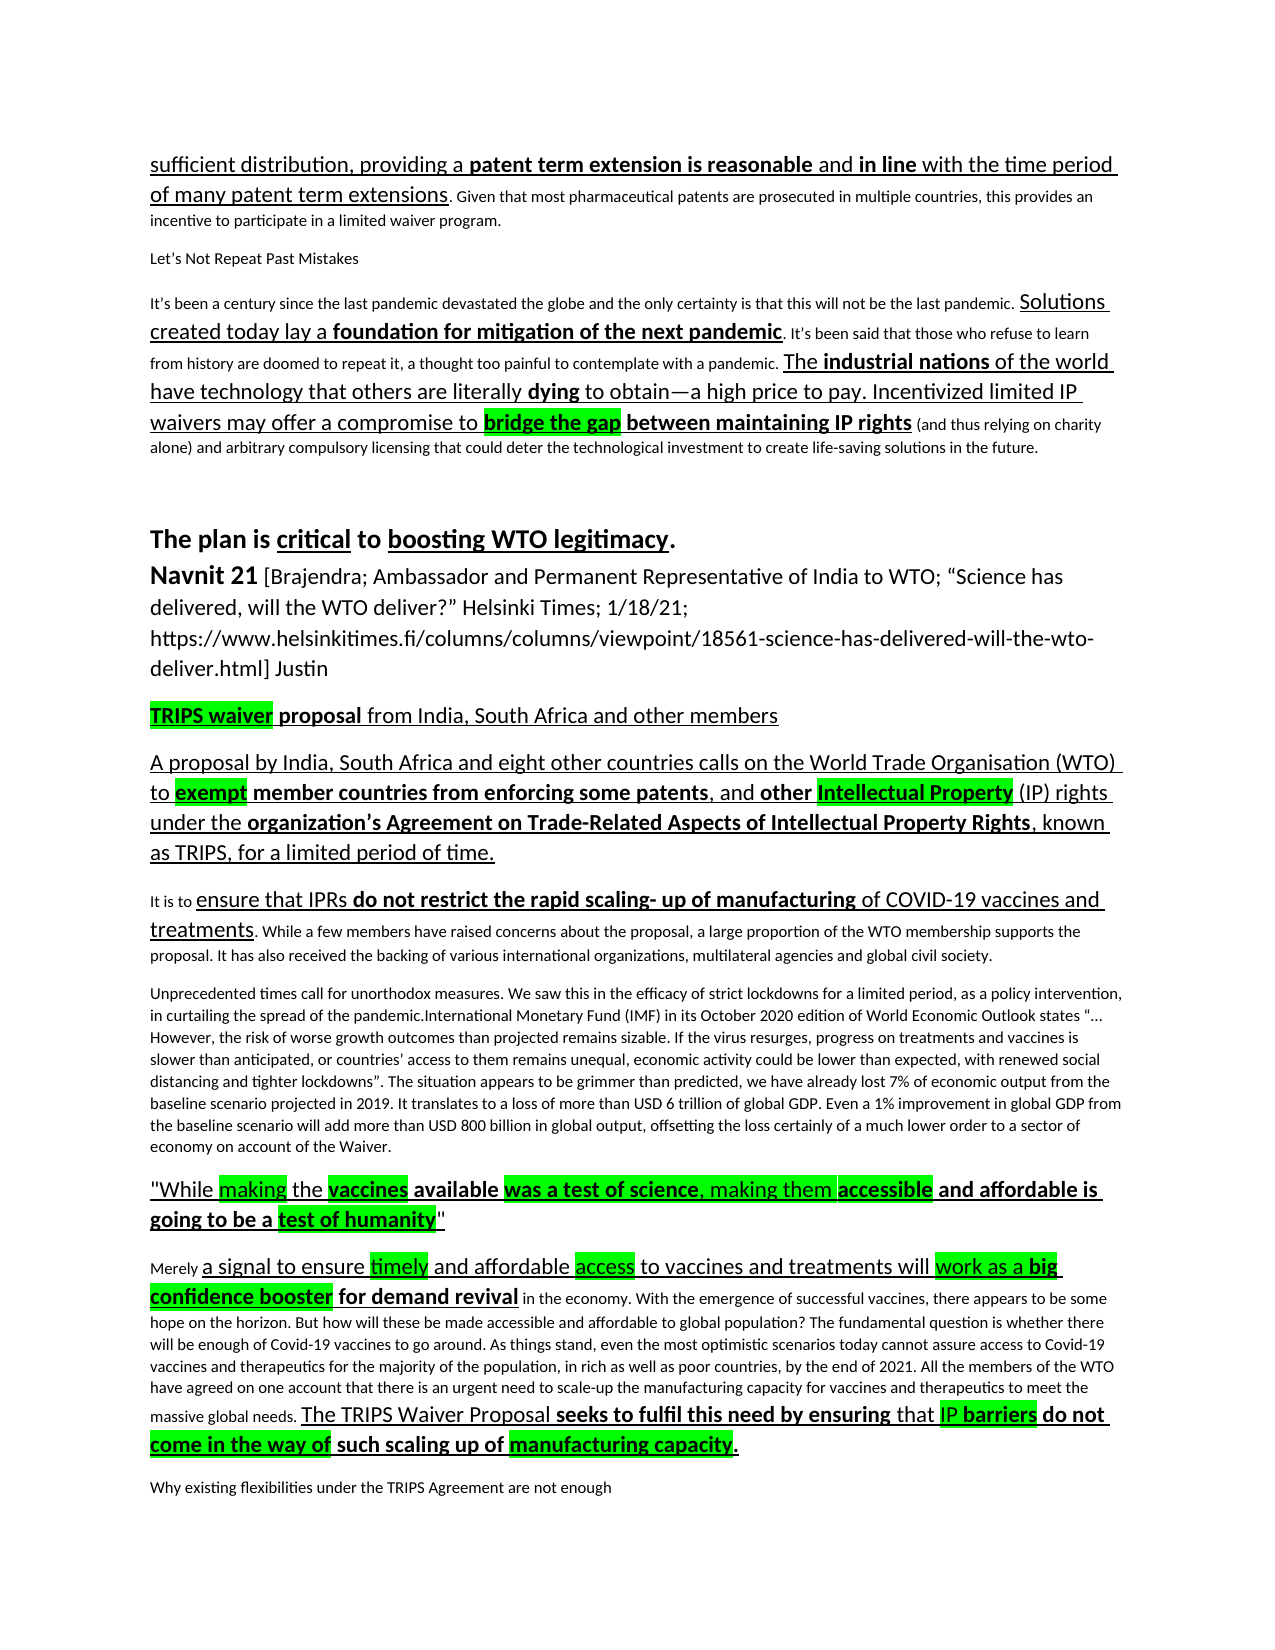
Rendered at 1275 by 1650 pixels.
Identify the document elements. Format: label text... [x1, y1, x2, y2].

text "While making the vaccines available was a test of science, making them accessible and affordable is going to be a test of humanity" [150, 1175, 1125, 1233]
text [150, 150, 1125, 230]
text A proposal by India, South Africa and eight other countries calls on the World Trade Organisation (WTO) to exempt member countries from enforcing some patents, and other Intellectual Property (IP) rights under the organization’s Agreement on Trade-Related Aspects of Intellectual Property Rights, known as TRIPS, for a limited period of time. [150, 748, 1125, 866]
text Let’s Not Repeat Past Mistakes [150, 248, 1125, 269]
text Navnit 21 [Brajendra; Ambassador and Permanent Representative of India to WTO; “Science has delivered, will the WTO deliver?” Helsinki Times; 1/18/21; https://www.helsinkitimes.fi/columns/columns/viewpoint/18561-science-has-delivered-will-the-wto-deliver.html] Justin [150, 558, 1125, 682]
text TRIPS waiver proposal from India, South Africa and other members [273, 701, 1125, 729]
text It is to ensure that IPRs do not restrict the rapid scaling- up of manufacturing of COVID-19 vaccines and treatments. While a few members have raised concerns about the proposal, a large proportion of the WTO membership supports the proposal. It has also received the backing of various international organizations, multilateral agencies and global civil society. [150, 885, 1125, 965]
text Merely a signal to ensure timely and affordable access to vaccines and treatments will work as a big confidence booster for demand revival in the economy. With the emergence of successful vaccines, there appears to be some hope on the horizon. But how will these be made accessible and affordable to global population? The fundamental question is whether there will be enough of Covid-19 vaccines to go around. As things stand, even the most optimistic scenarios today cannot assure access to Covid-19 vaccines and therapeutics for the majority of the population, in rich as well as poor countries, by the end of 2021. All the members of the WTO have agreed on one account that there is an urgent need to scale-up the manufacturing capacity for vaccines and therapeutics to meet the massive global needs. The TRIPS Waiver Proposal seeks to fulfil this need by ensuring that IP barriers do not come in the way of such scaling up of manufacturing capacity. [150, 1252, 1125, 1458]
text Unprecedented times call for unorthodox measures. We saw this in the efficacy of strict lockdowns for a limited period, as a policy intervention, in curtailing the spread of the pandemic.International Monetary Fund (IMF) in its October 2020 edition of World Economic Outlook states “…However, the risk of worse growth outcomes than projected remains sizable. If the virus resurges, progress on treatments and vaccines is slower than anticipated, or countries’ access to them remains unequal, economic activity could be lower than expected, with renewed social distancing and tighter lockdowns”. The situation appears to be grimmer than predicted, we have already lost 7% of economic output from the baseline scenario projected in 2019. It translates to a loss of more than USD 6 trillion of global GDP. Even a 1% improvement in global GDP from the baseline scenario will add more than USD 800 billion in global output, offsetting the loss certainly of a much lower order to a sector of economy on account of the Waiver. [150, 983, 1125, 1157]
text It’s been a century since the last pandemic devastated the globe and the only certainty is that this will not be the last pandemic. Solutions created today lay a foundation for mitigation of the next pandemic. It’s been said that those who refuse to learn from history are doomed to repeat it, a thought too painful to contemplate with a pandemic. The industrial nations of the world have technology that others are literally dying to obtain—a high price to pay. Incentivized limited IP waivers may offer a compromise to bridge the gap between maintaining IP rights (and thus relying on charity alone) and arbitrary compulsory licensing that could deter the technological investment to create life-saving solutions in the future. [150, 287, 1125, 458]
text Why existing flexibilities under the TRIPS Agreement are not enough [150, 1477, 1125, 1498]
subtitle The plan is critical to boosting WTO legitimacy. [150, 523, 1125, 556]
